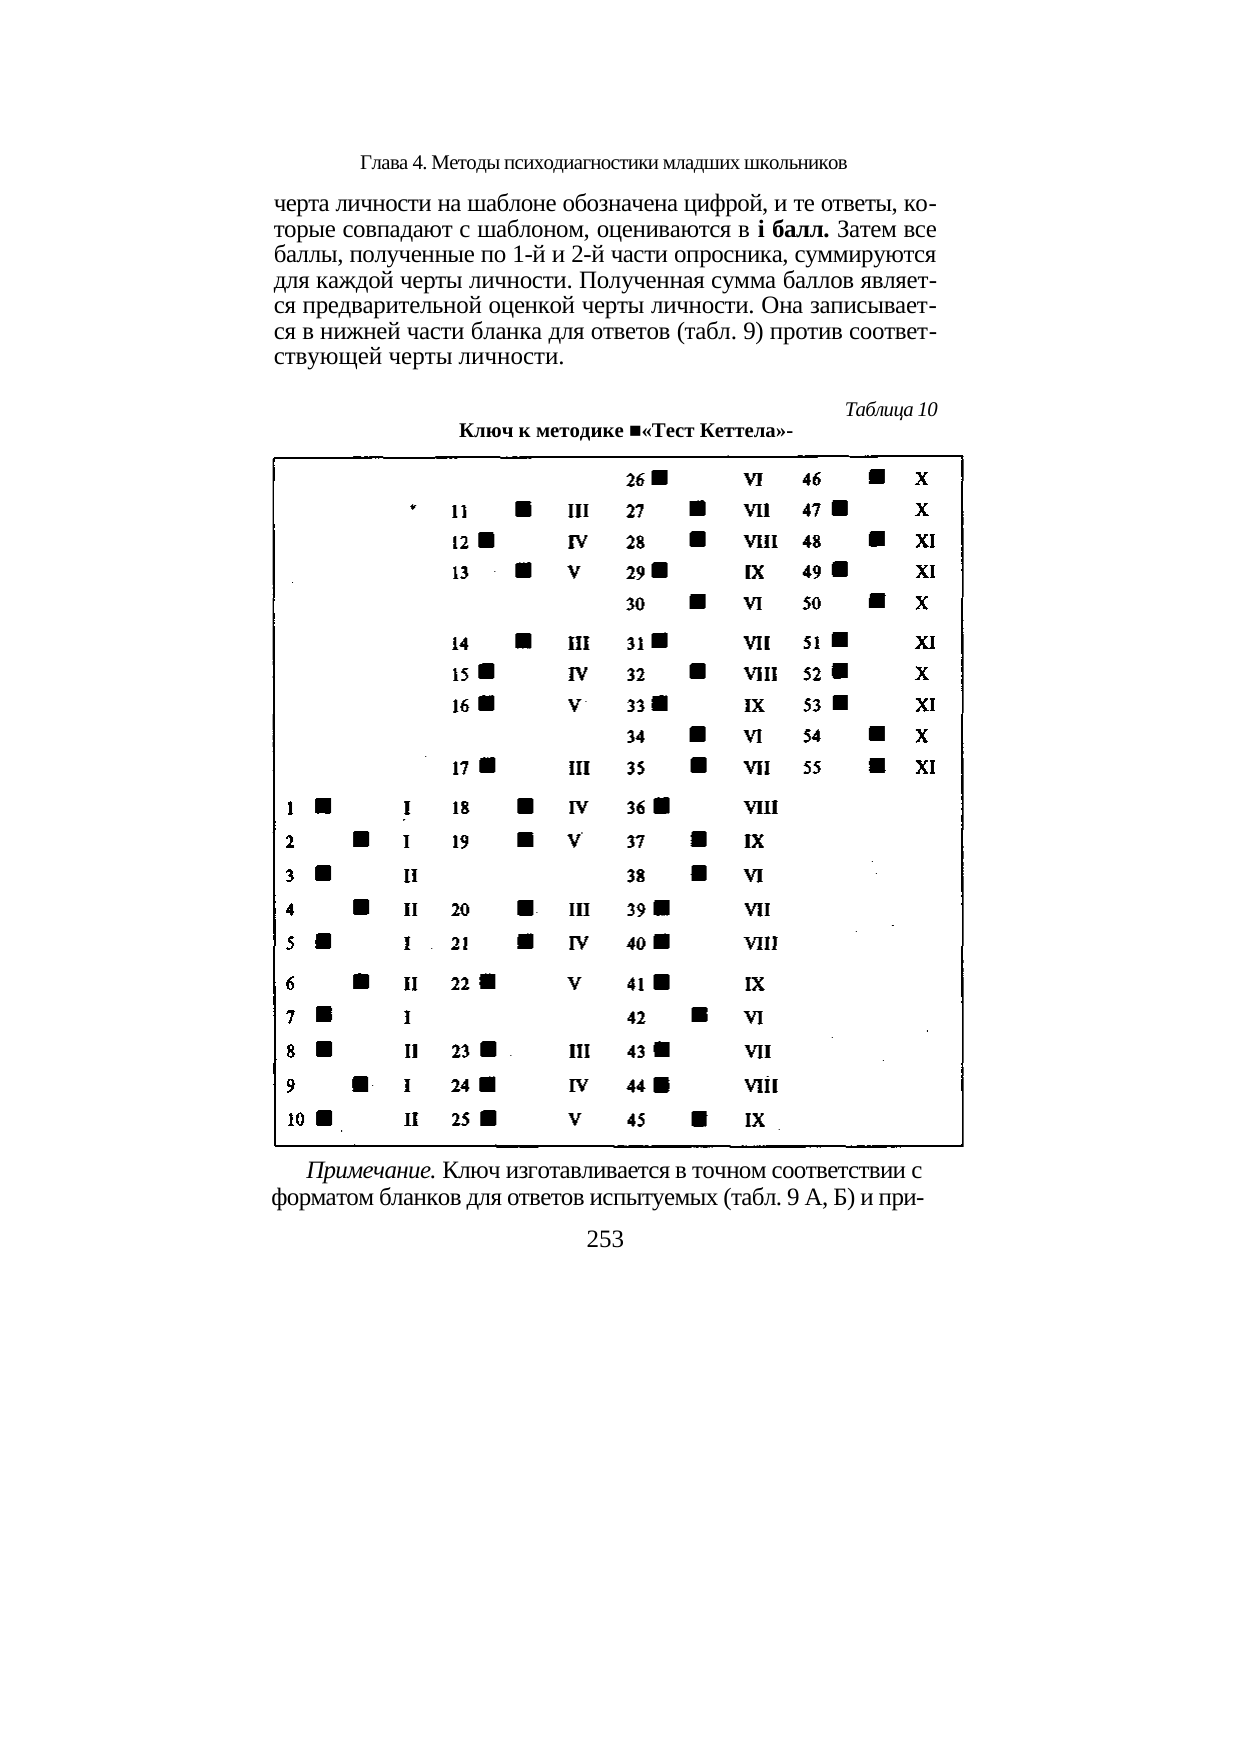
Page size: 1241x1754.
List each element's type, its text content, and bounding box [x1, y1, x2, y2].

picture [272, 455, 964, 1148]
text Примечание. Ключ изготавливается в точном соответствии с форматом бланков для ответов испытуемых (табл. 9 А, Б) и при- [271, 1157, 963, 1211]
text 253 [586, 1224, 963, 1253]
text Таблица 10 Ключ к методике ■«Тест Кеттела»- [459, 399, 963, 442]
text Глава 4. Методы психодиагностики младших школьников [360, 150, 963, 174]
text черта личности на шаблоне обозначена цифрой, и те ответы, которые совпадают с шаблоном, оцениваются в i балл. Затем все баллы, полученные по 1-й и 2-й части опросника, суммируются для каждой черты личности. Полученная сумма баллов является предварительной оценкой черты личности. Она записывается в нижней части бланка для ответов (табл. 9) против соответствующей черты личности. [273, 191, 937, 370]
